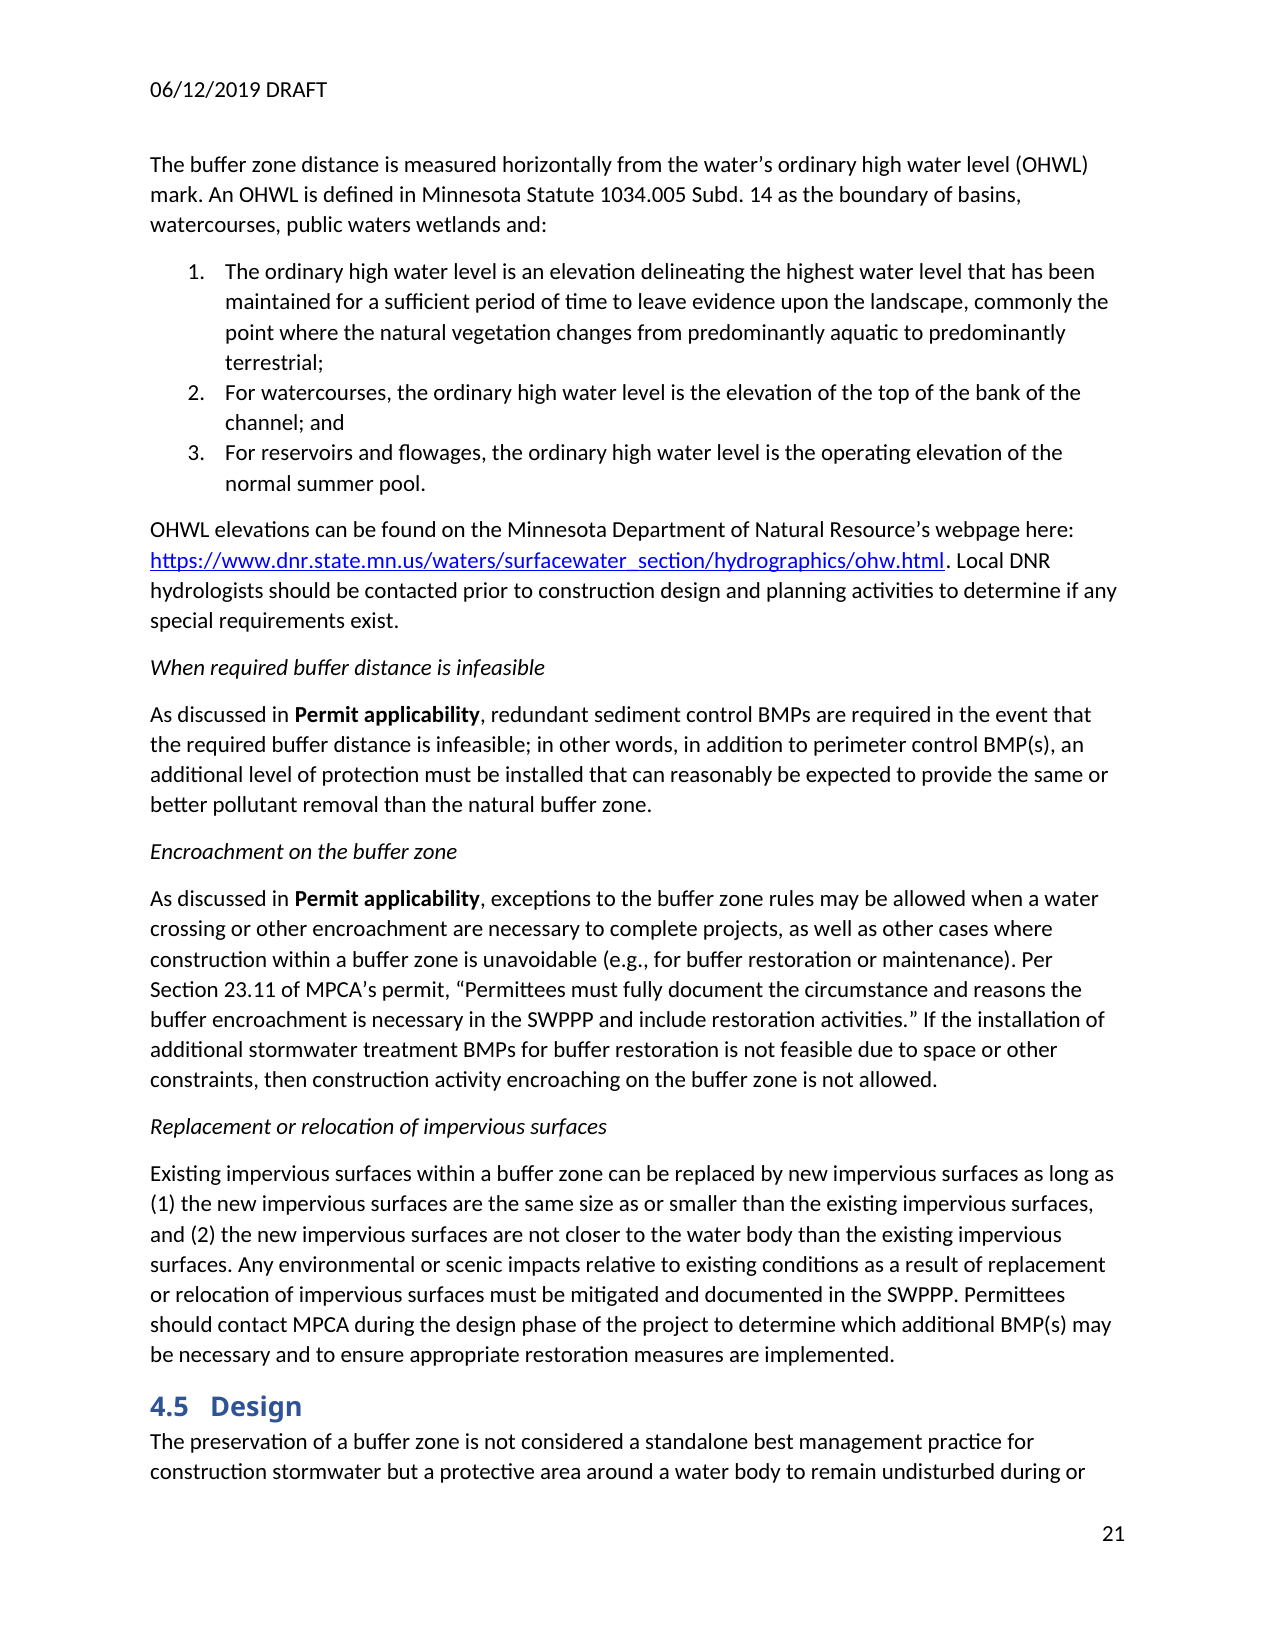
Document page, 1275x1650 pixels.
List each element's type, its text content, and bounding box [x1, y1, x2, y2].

text Encroachment on the buffer zone [150, 837, 1125, 866]
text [150, 1427, 1125, 1486]
list For reservoirs and flowages, the ordinary high water level is the operating elevation of the normal summer pool. [187, 438, 1125, 497]
subtitle Design [150, 1387, 1125, 1424]
list The ordinary high water level is an elevation delineating the highest water level that has been maintained for a sufficient period of time to leave evidence upon the landscape, commonly the point where the natural vegetation changes from predominantly aquatic to predominantly terrestrial; [187, 257, 1125, 376]
text As discussed in Permit applicability, exceptions to the buffer zone rules may be allowed when a water crossing or other encroachment are necessary to complete projects, as well as other cases where construction within a buffer zone is unavoidable (e.g., for buffer restoration or maintenance). Per Section 23.11 of MPCA’s permit, “Permittees must fully document the circumstance and reasons the buffer encroachment is necessary in the SWPPP and include restoration activities.” If the installation of additional stormwater treatment BMPs for buffer restoration is not feasible due to space or other constraints, then construction activity encroaching on the buffer zone is not allowed. [150, 884, 1125, 1094]
text As discussed in Permit applicability, redundant sediment control BMPs are required in the event that the required buffer distance is infeasible; in other words, in addition to perimeter control BMP(s), an additional level of protection must be installed that can reasonably be expected to provide the same or better pollutant removal than the natural buffer zone. [150, 700, 1125, 819]
text Replacement or relocation of impervious surfaces [150, 1112, 1125, 1141]
text Existing impervious surfaces within a buffer zone can be replaced by new impervious surfaces as long as (1) the new impervious surfaces are the same size as or smaller than the existing impervious surfaces, and (2) the new impervious surfaces are not closer to the water body than the existing impervious surfaces. Any environmental or scenic impacts relative to existing conditions as a result of replacement or relocation of impervious surfaces must be mitigated and documented in the SWPPP. Permittees should contact MPCA during the design phase of the project to determine which additional BMP(s) may be necessary and to ensure appropriate restoration measures are implemented. [150, 1159, 1125, 1369]
text OHWL elevations can be found on the Minnesota Department of Natural Resource’s webpage here: https://www.dnr.state.mn.us/waters/surfacewater_section/hydrographics/ohw.html. Local DNR hydrologists should be contacted prior to construction design and planning activities to determine if any special requirements exist. [150, 516, 1125, 634]
text The buffer zone distance is measured horizontally from the water’s ordinary high water level (OHWL) mark. An OHWL is defined in Minnesota Statute 1034.005 Subd. 14 as the boundary of basins, watercourses, public waters wetlands and: [150, 150, 1125, 238]
text When required buffer distance is infeasible [150, 653, 1125, 681]
list For watercourses, the ordinary high water level is the elevation of the top of the bank of the channel; and [187, 378, 1125, 436]
